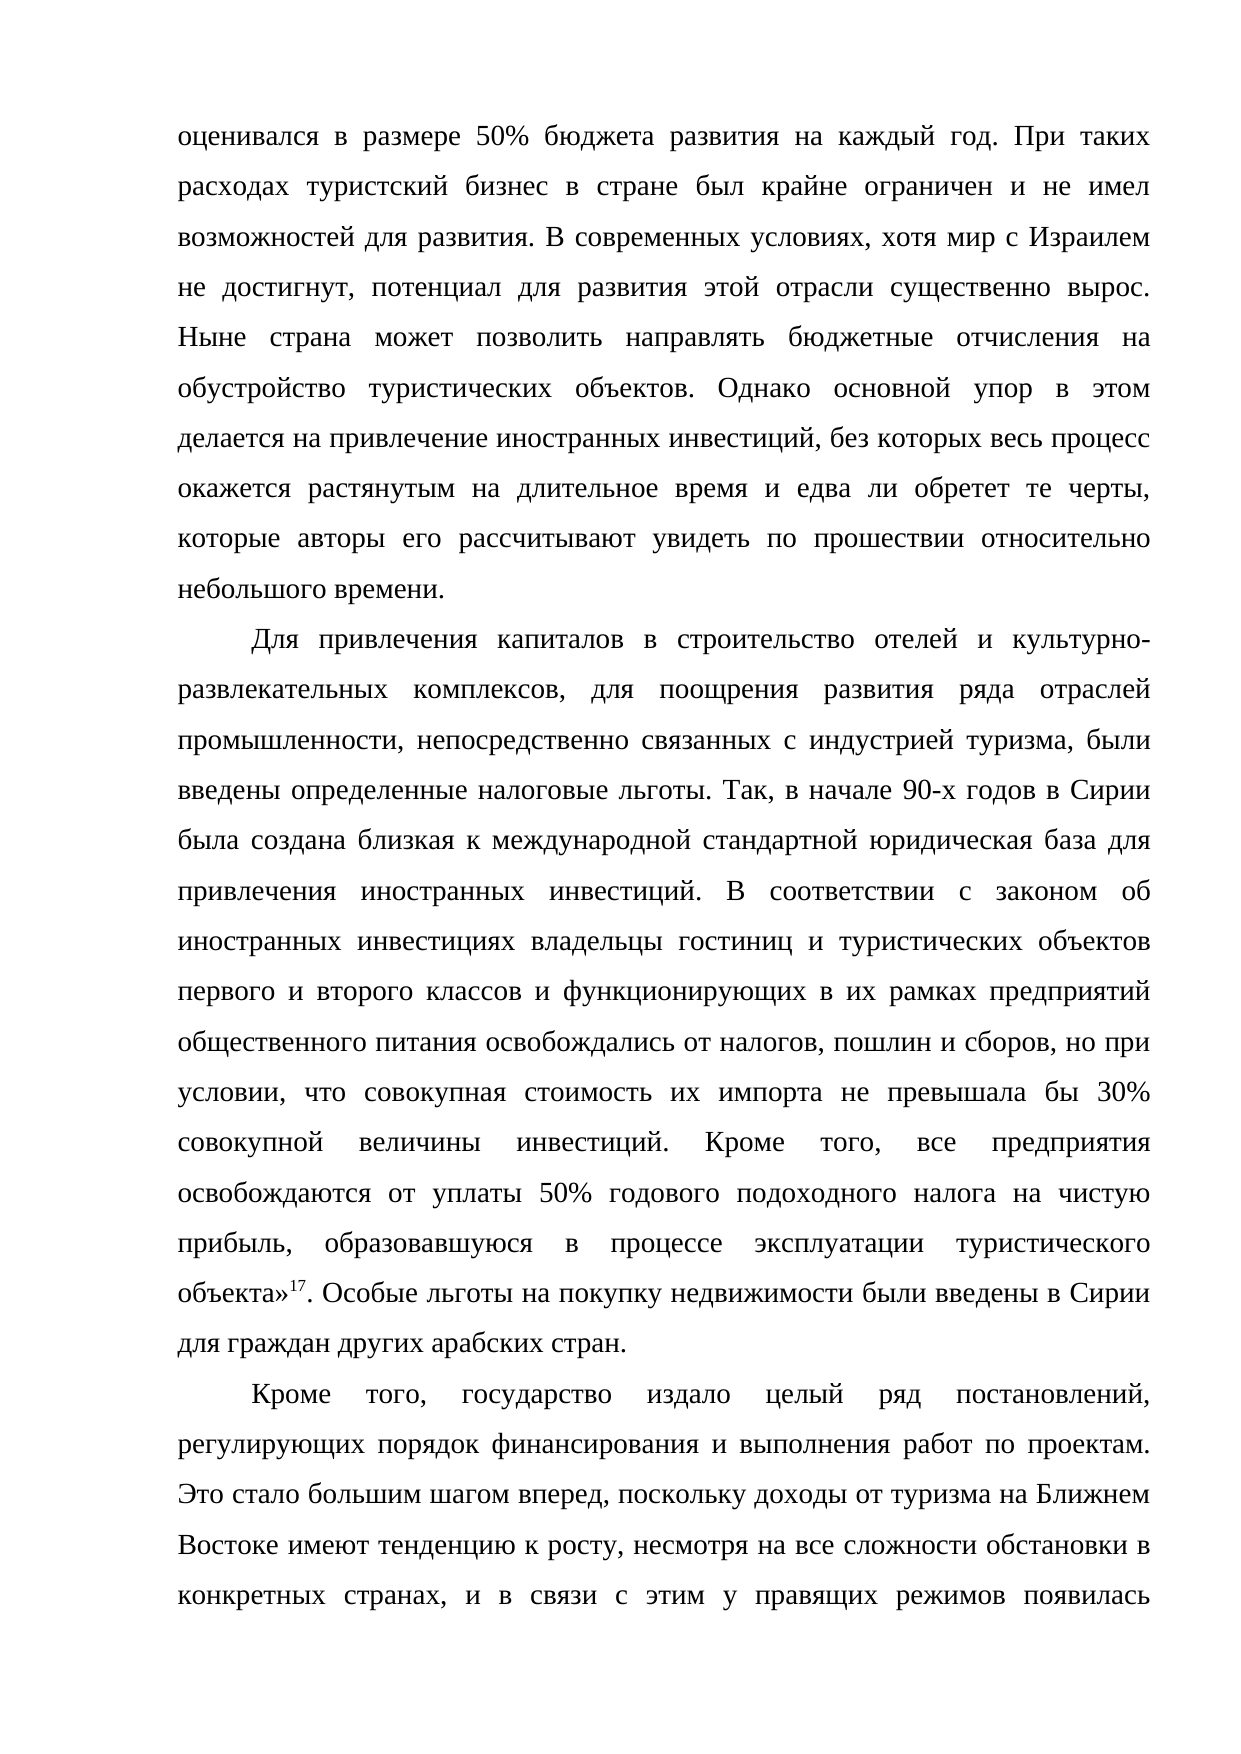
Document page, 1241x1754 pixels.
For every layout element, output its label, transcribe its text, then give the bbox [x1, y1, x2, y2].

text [177, 118, 1152, 604]
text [177, 1376, 1152, 1611]
text Для привлечения капиталов в строительство отелей и культурно-развлекательных комплексов, для поощрения развития ряда отраслей промышленности, непосредственно связанных с индустрией туризма, были введены определенные налоговые льготы. Так, в начале 90-х годов в Сирии была создана близкая к международной стандартной юридическая база для привлечения иностранных инвестиций. В соответствии с законом об иностранных инвестициях владельцы гостиниц и туристических объектов первого и второго классов и функционирующих в их рамках предприятий общественного питания освобождались от налогов, пошлин и сборов, но при условии, что совокупная стоимость их импорта не превышала бы 30% совокупной величины инвестиций. Кроме того, все предприятия освобождаются от уплаты 50% годового подоходного налога на чистую прибыль, образовавшуюся в процессе эксплуатации туристического объекта»17. Особые льготы на покупку недвижимости были введены в Сирии для граждан других арабских стран. [177, 621, 1152, 1359]
